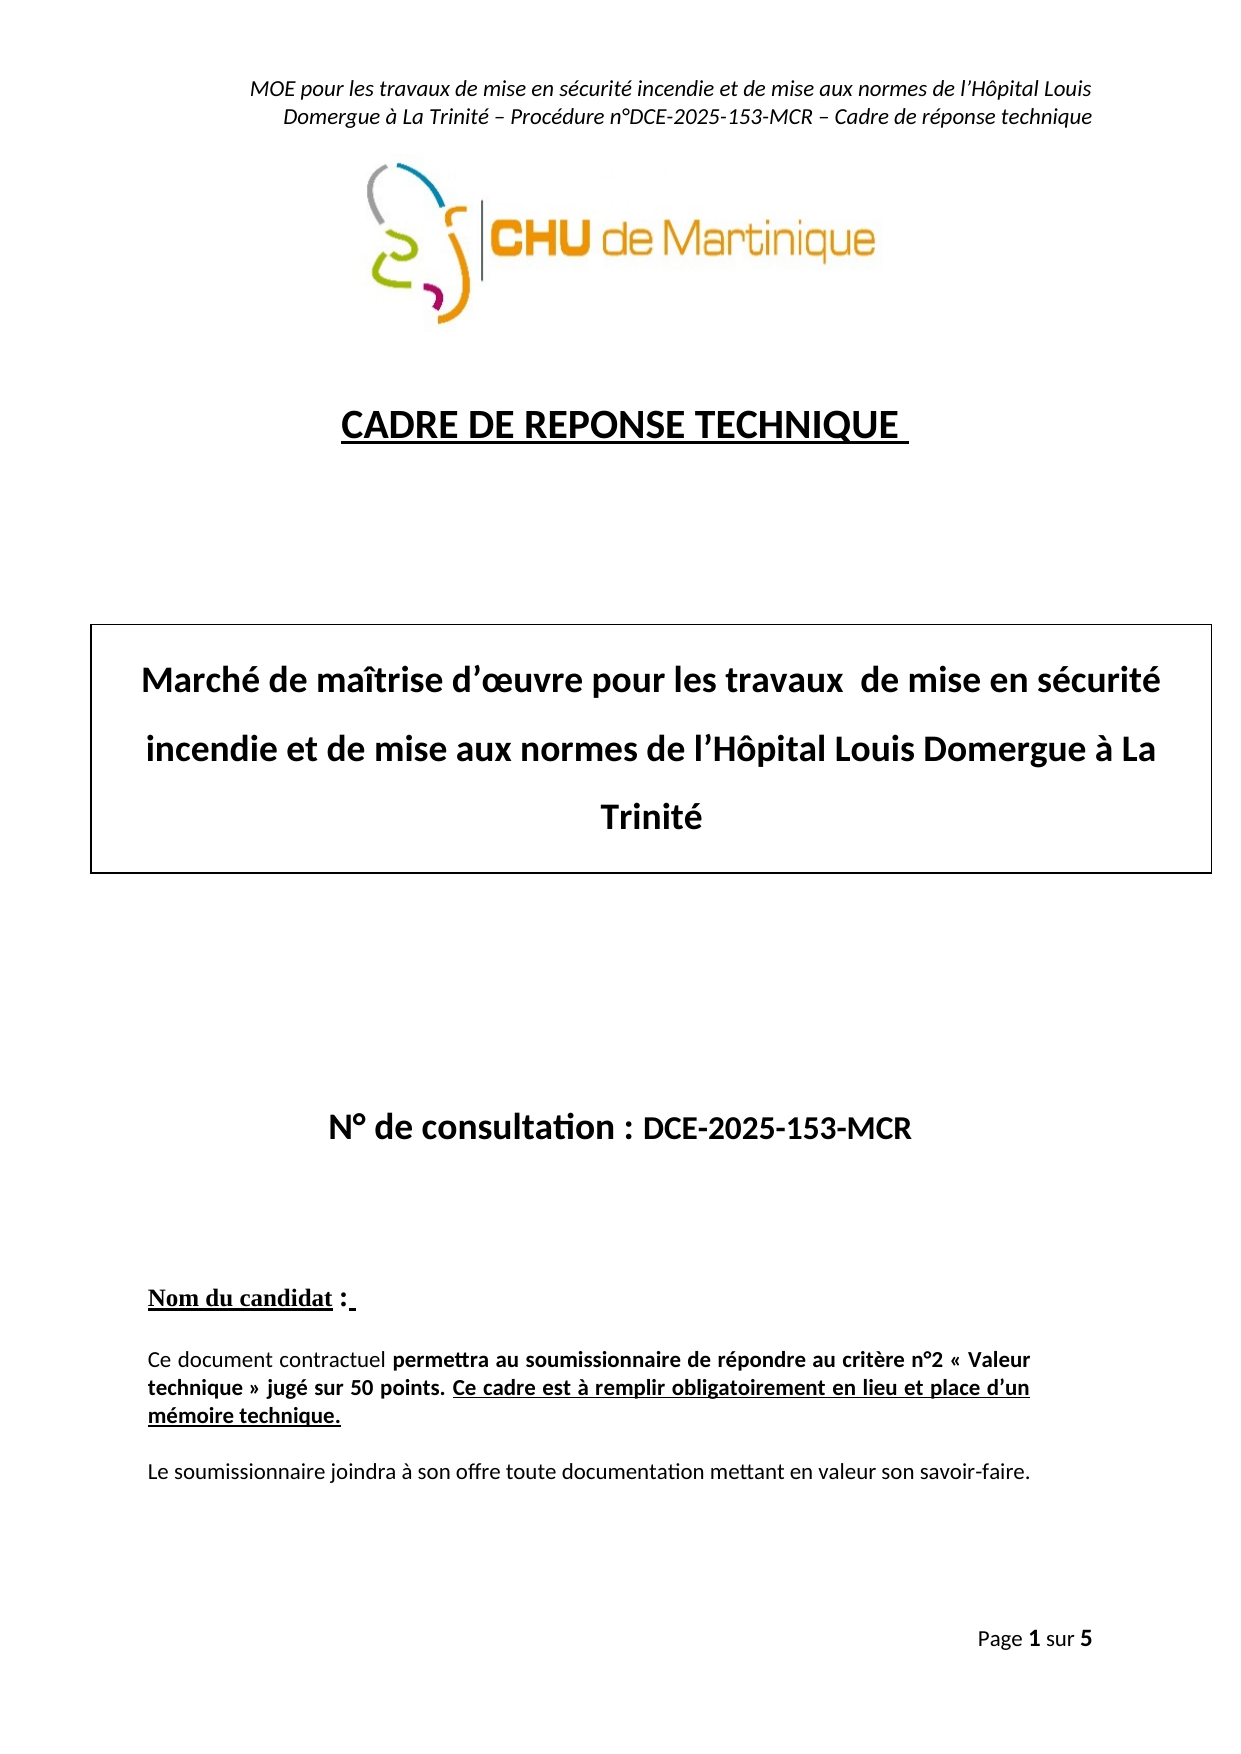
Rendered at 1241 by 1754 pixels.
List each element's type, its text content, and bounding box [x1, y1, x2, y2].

text Ce document contractuel permettra au soumissionnaire de répondre au critère n°2 « Valeur technique » jugé sur 50 points. Ce cadre est à remplir obligatoirement en lieu et place d’un mémoire technique. [148, 1345, 1031, 1429]
text N° de consultation : DCE-2025-153-MCR [148, 1103, 1093, 1149]
text Nom du candidat : [148, 1279, 1093, 1312]
picture [358, 154, 883, 332]
text CADRE DE REPONSE TECHNIQUE [148, 398, 1093, 449]
text Le soumissionnaire joindra à son offre toute documentation mettant en valeur son savoir-faire. [148, 1457, 1093, 1485]
